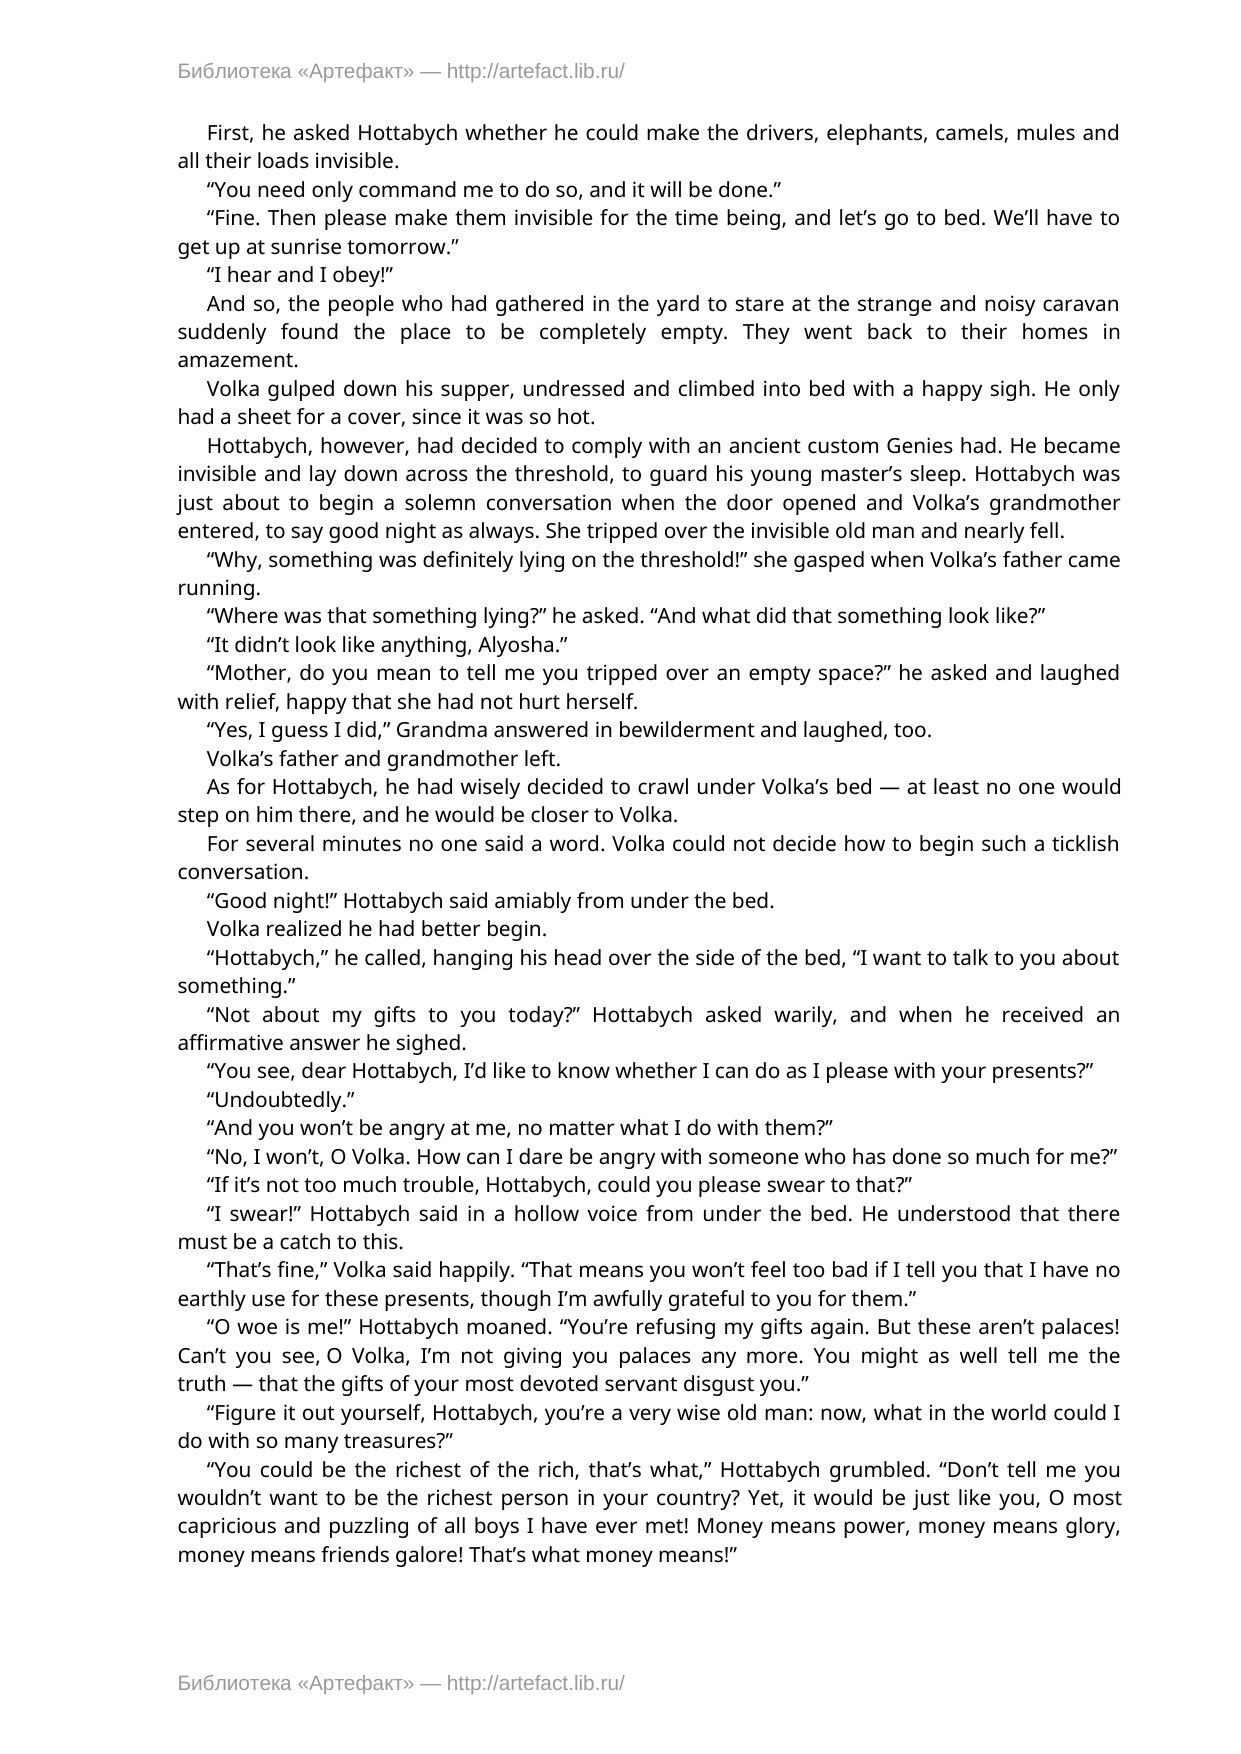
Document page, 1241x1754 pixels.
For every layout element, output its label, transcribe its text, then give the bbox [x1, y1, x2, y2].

text “Figure it out yourself, Hottabych, you’re a very wise old man: now, what in the world could I do with so many treasures?” [177, 1398, 1122, 1455]
text And so, the people who had gathered in the yard to stare at the strange and noisy caravan suddenly found the place to be completely empty. They went back to their homes in amazement. [177, 289, 1122, 374]
text “And you won’t be angry at me, no matter what I do with them?” [177, 1113, 1122, 1142]
text Volka’s father and grandmother left. [177, 744, 1122, 772]
text “Fine. Then please make them invisible for the time being, and let’s go to bed. We’ll have to get up at sunrise tomorrow.” [177, 203, 1122, 260]
text “Not about my gifts to you today?” Hottabych asked warily, and when he received an affirmative answer he sighed. [177, 1000, 1122, 1057]
text Volka gulped down his supper, undressed and climbed into bed with a happy sigh. He only had a sheet for a cover, since it was so hot. [177, 374, 1122, 431]
text “Good night!” Hottabych said amiably from under the bed. [177, 886, 1122, 914]
text Volka realized he had better begin. [177, 914, 1122, 943]
text “I swear!” Hottabych said in a hollow voice from under the bed. He understood that there must be a catch to this. [177, 1199, 1122, 1256]
text “Yes, I guess I did,” Grandma answered in bewilderment and laughed, too. [177, 715, 1122, 744]
text “You could be the richest of the rich, that’s what,” Hottabych grumbled. “Don’t tell me you wouldn’t want to be the richest person in your country? Yet, it would be just like you, O most capricious and puzzling of all boys I have ever met! Money means power, money means glory, money means friends galore! That’s what money means!” [177, 1455, 1122, 1568]
text First, he asked Hottabych whether he could make the drivers, elephants, camels, mules and all their loads invisible. [177, 118, 1122, 175]
text Hottabych, however, had decided to comply with an ancient custom Genies had. He became invisible and lay down across the threshold, to guard his young master’s sleep. Hottabych was just about to begin a solemn conversation when the door opened and Volka’s grandmother entered, to say good night as always. She tripped over the invisible old man and nearly fell. [177, 431, 1122, 545]
text As for Hottabych, he had wisely decided to crawl under Volka’s bed — at least no one would step on him there, and he would be closer to Volka. [177, 772, 1122, 829]
text “It didn’t look like anything, Alyosha.” [177, 630, 1122, 658]
text “You need only command me to do so, and it will be done.” [177, 175, 1122, 203]
text “Why, something was definitely lying on the threshold!” she gasped when Volka’s father came running. [177, 545, 1122, 602]
text For several minutes no one said a word. Volka could not decide how to begin such a ticklish conversation. [177, 829, 1122, 886]
text “That’s fine,” Volka said happily. “That means you won’t feel too bad if I tell you that I have no earthly use for these presents, though I’m awfully grateful to you for them.” [177, 1256, 1122, 1312]
text “You see, dear Hottabych, I’d like to know whether I can do as I please with your presents?” [177, 1057, 1122, 1085]
text “No, I won’t, O Volka. How can I dare be angry with someone who has done so much for me?” [177, 1142, 1122, 1170]
text “I hear and I obey!” [177, 260, 1122, 289]
text “If it’s not too much trouble, Hottabych, could you please swear to that?” [177, 1170, 1122, 1199]
text “Where was that something lying?” he asked. “And what did that something look like?” [177, 602, 1122, 630]
text “Hottabych,” he called, hanging his head over the side of the bed, “I want to talk to you about something.” [177, 943, 1122, 1000]
text “Mother, do you mean to tell me you tripped over an empty space?” he asked and laughed with relief, happy that she had not hurt herself. [177, 658, 1122, 715]
text “Undoubtedly.” [177, 1085, 1122, 1113]
text “O woe is me!” Hottabych moaned. “You’re refusing my gifts again. But these aren’t palaces! Can’t you see, O Volka, I’m not giving you palaces any more. You might as well tell me the truth — that the gifts of your most devoted servant disgust you.” [177, 1312, 1122, 1398]
